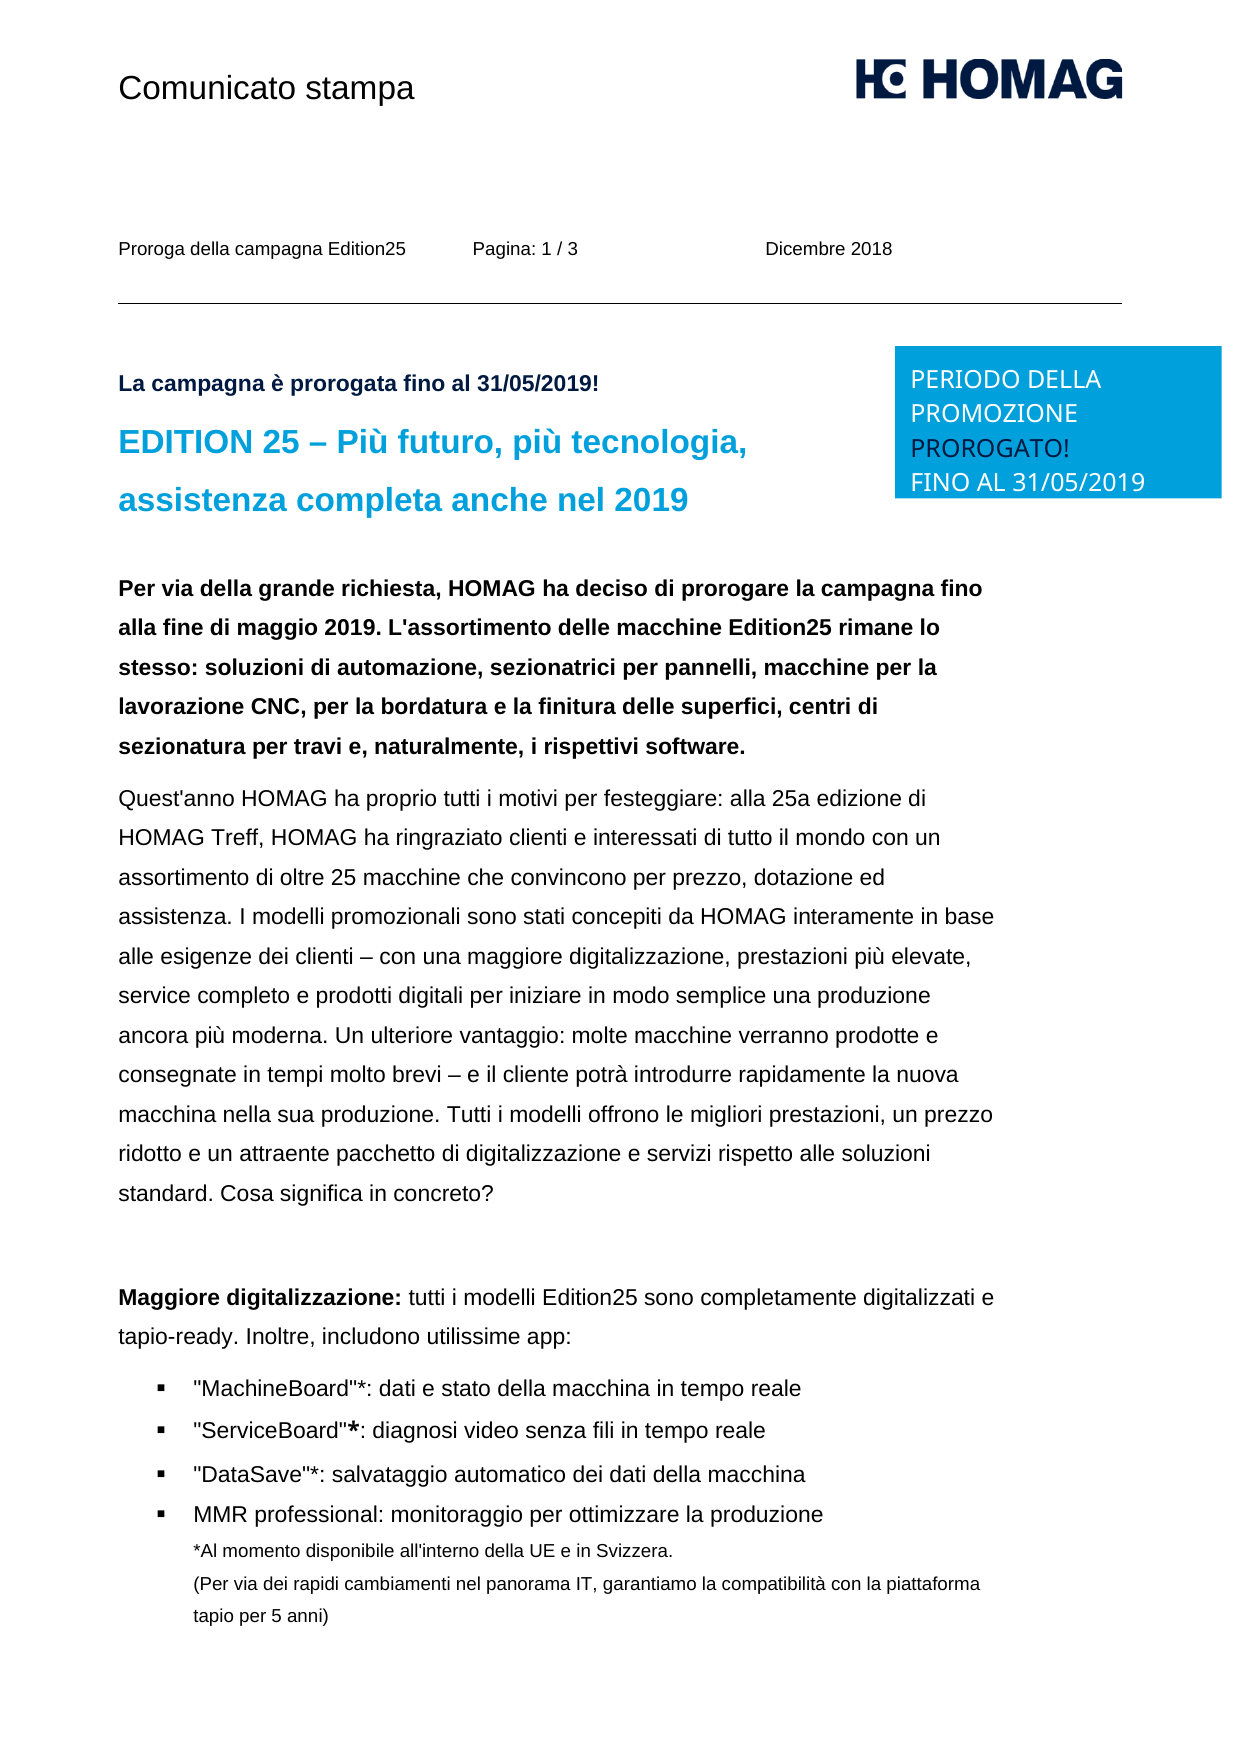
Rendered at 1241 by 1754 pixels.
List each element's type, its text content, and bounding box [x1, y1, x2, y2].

list (Per via dei rapidi cambiamenti nel panorama IT, garantiamo la compatibilità con la piattaforma tapio per 5 anni) [193, 1573, 1004, 1626]
subtitle La campagna è prorogata fino al 31/05/2019! [118, 370, 895, 397]
text Quest'anno HOMAG ha proprio tutti i motivi per festeggiare: alla 25a edizione di HOMAG Treff, HOMAG ha ringraziato clienti e interessati di tutto il mondo con un assortimento di oltre 25 macchine che convincono per prezzo, dotazione ed assistenza. I modelli promozionali sono stati concepiti da HOMAG interamente in base alle esigenze dei clienti – con una maggiore digitalizzazione, prestazioni più elevate, service completo e prodotti digitali per iniziare in modo semplice una produzione ancora più moderna. Un ulteriore vantaggio: molte macchine verranno prodotte e consegnate in tempi molto brevi – e il cliente potrà introdurre rapidamente la nuova macchina nella sua produzione. Tutti i modelli offrono le migliori prestazioni, un prezzo ridotto e un attraente pacchetto di digitalizzazione e servizi rispetto alle soluzioni standard. Cosa significa in concreto? [118, 785, 1004, 1206]
text Maggiore digitalizzazione: tutti i modelli Edition25 sono completamente digitalizzati e tapio-ready. Inoltre, includono utilissime app: [118, 1283, 1004, 1349]
list *Al momento disponibile all'interno della UE e in Svizzera. [193, 1540, 1004, 1562]
text Per via della grande richiesta, HOMAG ha deciso di prorogare la campagna fino alla fine di maggio 2019. L'assortimento delle macchine Edition25 rimane lo stesso: soluzioni di automazione, sezionatrici per pannelli, macchine per la lavorazione CNC, per la bordatura e la finitura delle superfici, centri di sezionatura per travi e, naturalmente, i rispettivi software. [118, 575, 1004, 759]
picture [856, 59, 1123, 99]
subtitle EDITION 25 – Più futuro, più tecnologia, assistenza completa anche nel 2019 [118, 422, 1004, 518]
list MMR professional: monitoraggio per ottimizzare la produzione [156, 1501, 1004, 1527]
list "DataSave"*: salvataggio automatico dei dati della macchina [156, 1461, 1004, 1488]
list "ServiceBoard"*: diagnosi video senza fili in tempo reale [156, 1414, 1004, 1446]
list "MachineBoard"*: dati e stato della macchina in tempo reale [156, 1375, 1004, 1401]
